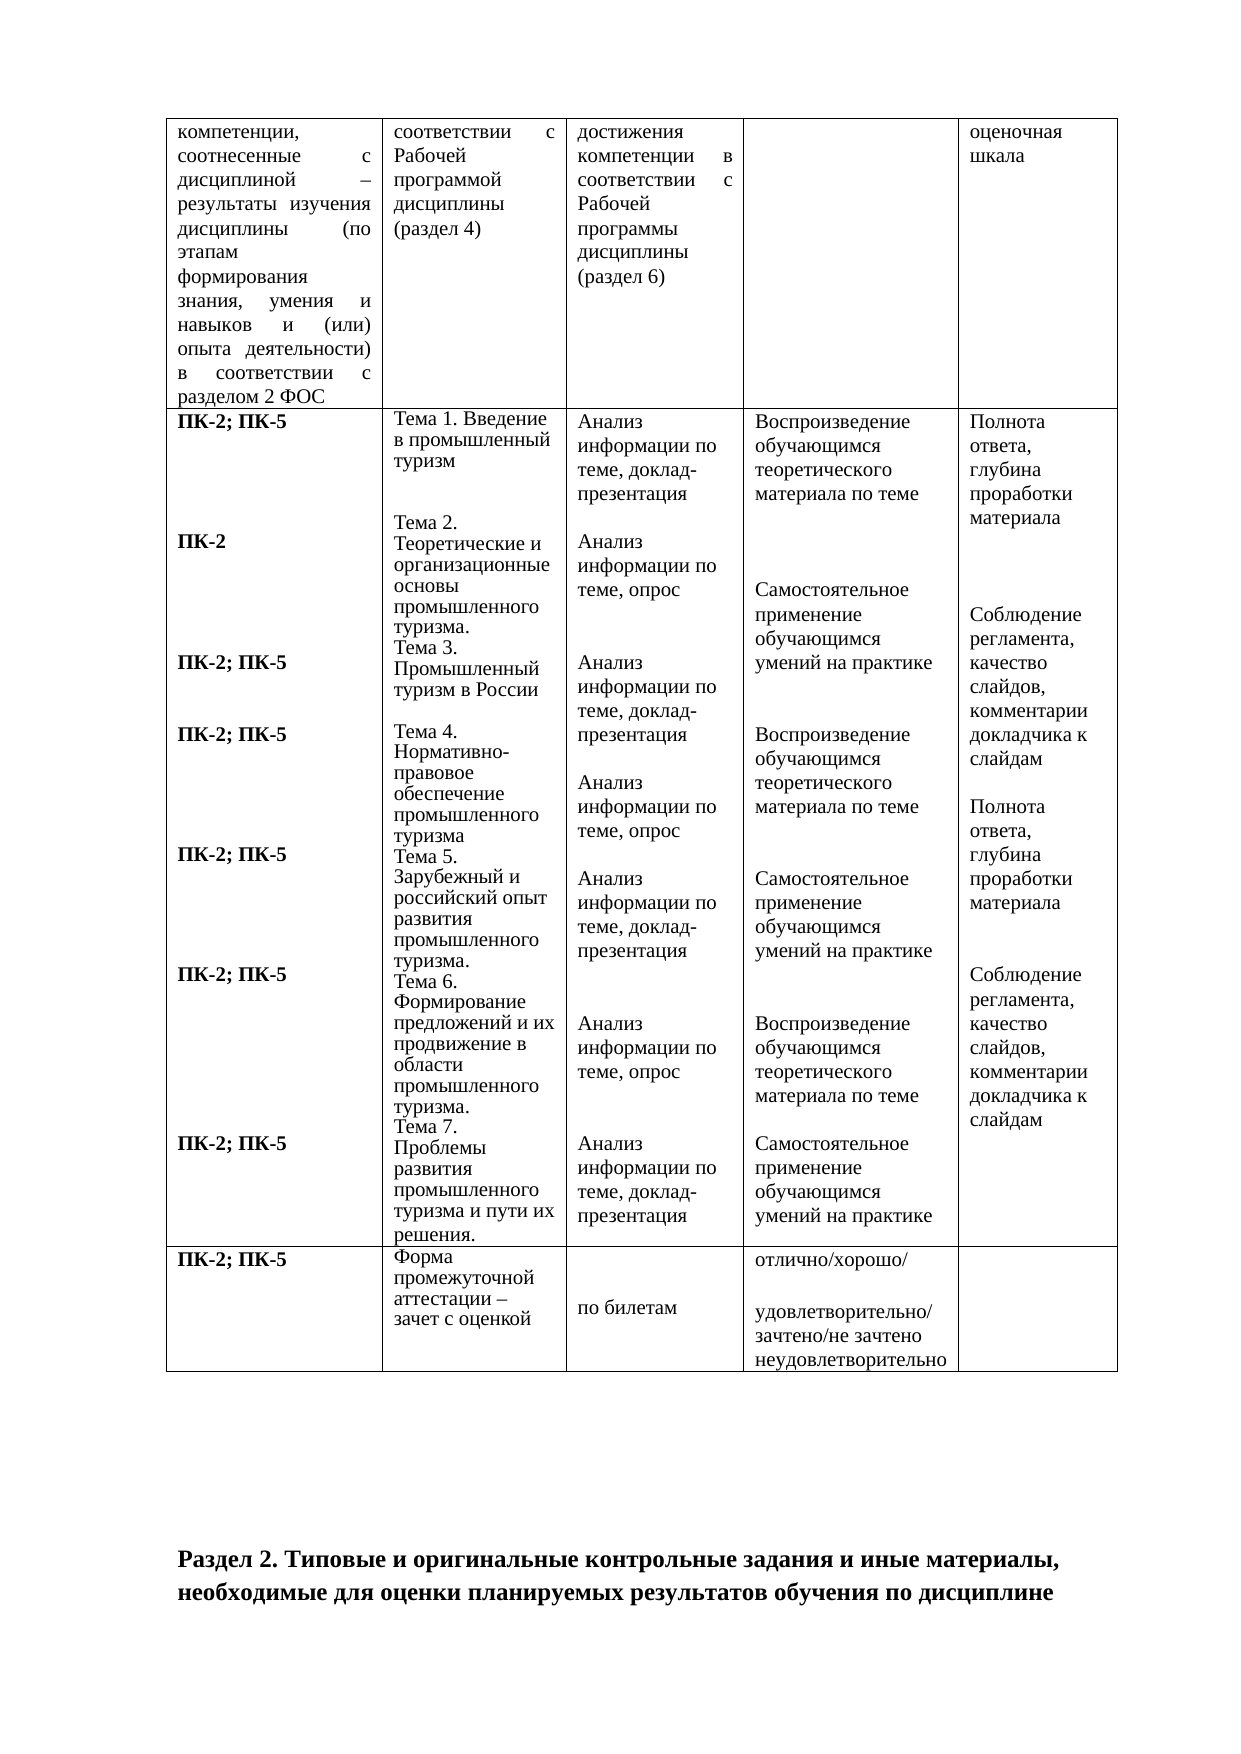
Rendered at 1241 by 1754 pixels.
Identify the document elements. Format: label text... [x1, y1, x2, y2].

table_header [744, 119, 958, 408]
table_cell [959, 1247, 1117, 1371]
table_cell Форма промежуточной аттестации – зачет с оценкой [383, 1247, 566, 1371]
table_cell Воспроизведение обучающимся теоретического материала по теме Самостоятельное применение обучающимся умений на практике Воспроизведение обучающимся теоретического материала по теме Самостоятельное применение обучающимся умений на практике Воспроизведение обучающимся теоретического материала по теме Самостоятельное применение обучающимся умений на практике [744, 409, 958, 1246]
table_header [959, 119, 1117, 408]
table_cell отлично/хорошо/ удовлетворительно/ зачтено/не зачтено неудовлетворительно [744, 1247, 958, 1371]
table_cell Тема 1. Введение в промышленный туризм Тема 2. Теоретические и организационные основы промышленного туризма. Тема 3. Промышленный туризм в России Тема 4. Нормативно- правовое обеспечение промышленного туризма Тема 5. Зарубежный и российский опыт развития промышленного туризма. Тема 6. Формирование предложений и их продвижение в области промышленного туризма. Тема 7. Проблемы развития промышленного туризма и пути их решения. [383, 409, 566, 1246]
table_cell Полнота ответа, глубина проработки материала Соблюдение регламента, качество слайдов, комментарии докладчика к слайдам Полнота ответа, глубина проработки материала Соблюдение регламента, качество слайдов, комментарии докладчика к слайдам [959, 409, 1117, 1246]
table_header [383, 119, 566, 408]
table_cell ПК-2; ПК-5 ПК-2 ПК-2; ПК-5 ПК-2; ПК-5 ПК-2; ПК-5 ПК-2; ПК-5 ПК-2; ПК-5 [167, 409, 382, 1246]
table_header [167, 119, 382, 408]
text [177, 1544, 1152, 1606]
table_cell ПК-2; ПК-5 [167, 1247, 382, 1371]
table_cell Анализ информации по теме, доклад-презентация Анализ информации по теме, опрос Анализ информации по теме, доклад-презентация Анализ информации по теме, опрос Анализ информации по теме, доклад-презентация Анализ информации по теме, опрос Анализ информации по теме, доклад-презентация [567, 409, 743, 1246]
table_cell по билетам [567, 1247, 743, 1371]
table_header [567, 119, 743, 408]
